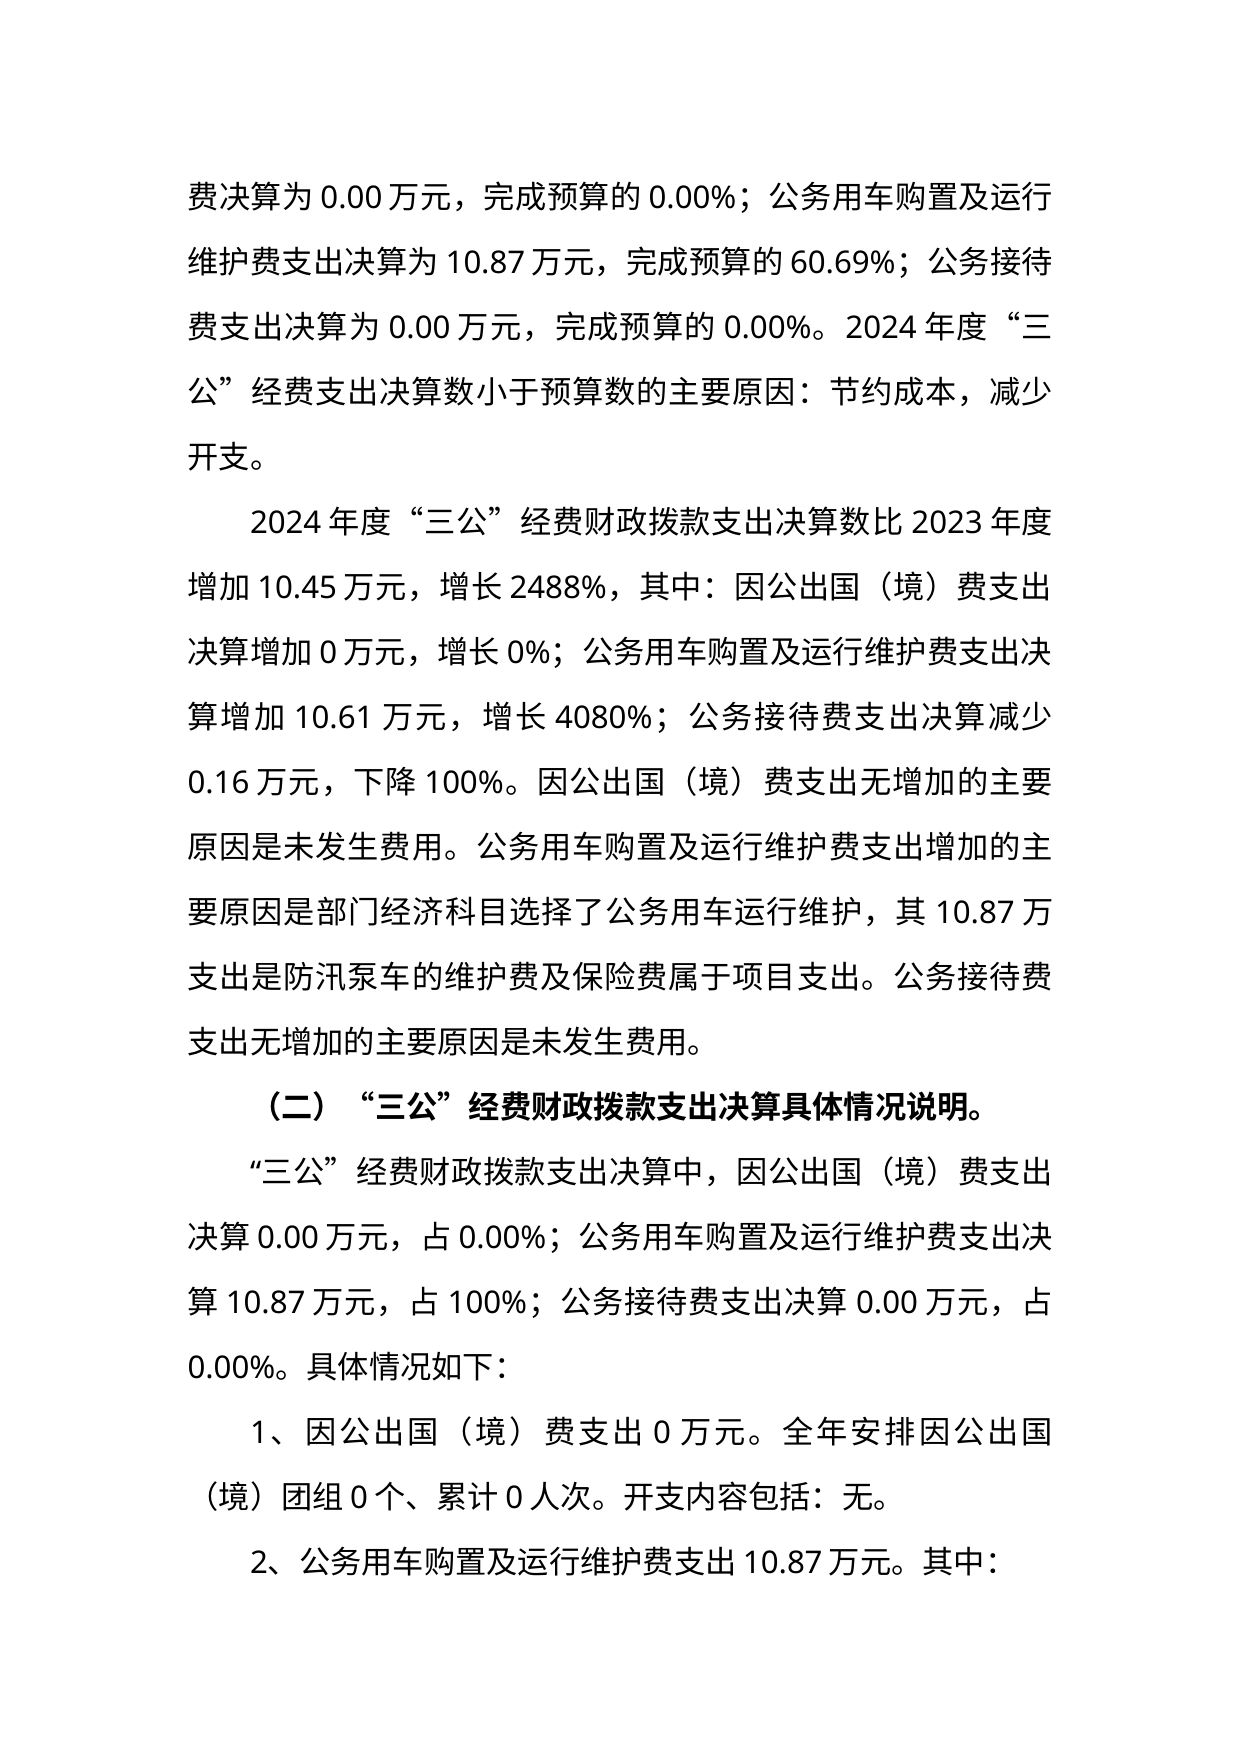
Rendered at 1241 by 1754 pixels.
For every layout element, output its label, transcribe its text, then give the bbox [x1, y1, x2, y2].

text 1、因公出国（境）费支出0万元。全年安排因公出国（境）团组0个、累计0人次。开支内容包括：无。 [187, 1397, 1053, 1527]
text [187, 162, 1053, 487]
text 2024年度“三公”经费财政拨款支出决算数比2023年度增加10.45万元，增长2488%，其中：因公出国（境）费支出决算增加0万元，增长0%；公务用车购置及运行维护费支出决算增加10.61万元，增长4080%；公务接待费支出决算减少0.16万元，下降100%。因公出国（境）费支出无增加的主要原因是未发生费用。公务用车购置及运行维护费支出增加的主要原因是部门经济科目选择了公务用车运行维护，其10.87万支出是防汛泵车的维护费及保险费属于项目支出。公务接待费支出无增加的主要原因是未发生费用。 [187, 487, 1053, 1072]
text “三公”经费财政拨款支出决算中，因公出国（境）费支出决算0.00万元，占0.00%；公务用车购置及运行维护费支出决算10.87万元，占100%；公务接待费支出决算0.00万元，占0.00%。具体情况如下： [187, 1137, 1053, 1397]
text （二）“三公”经费财政拨款支出决算具体情况说明。 [187, 1072, 1053, 1137]
text 2、公务用车购置及运行维护费支出10.87万元。其中： [187, 1527, 1053, 1592]
